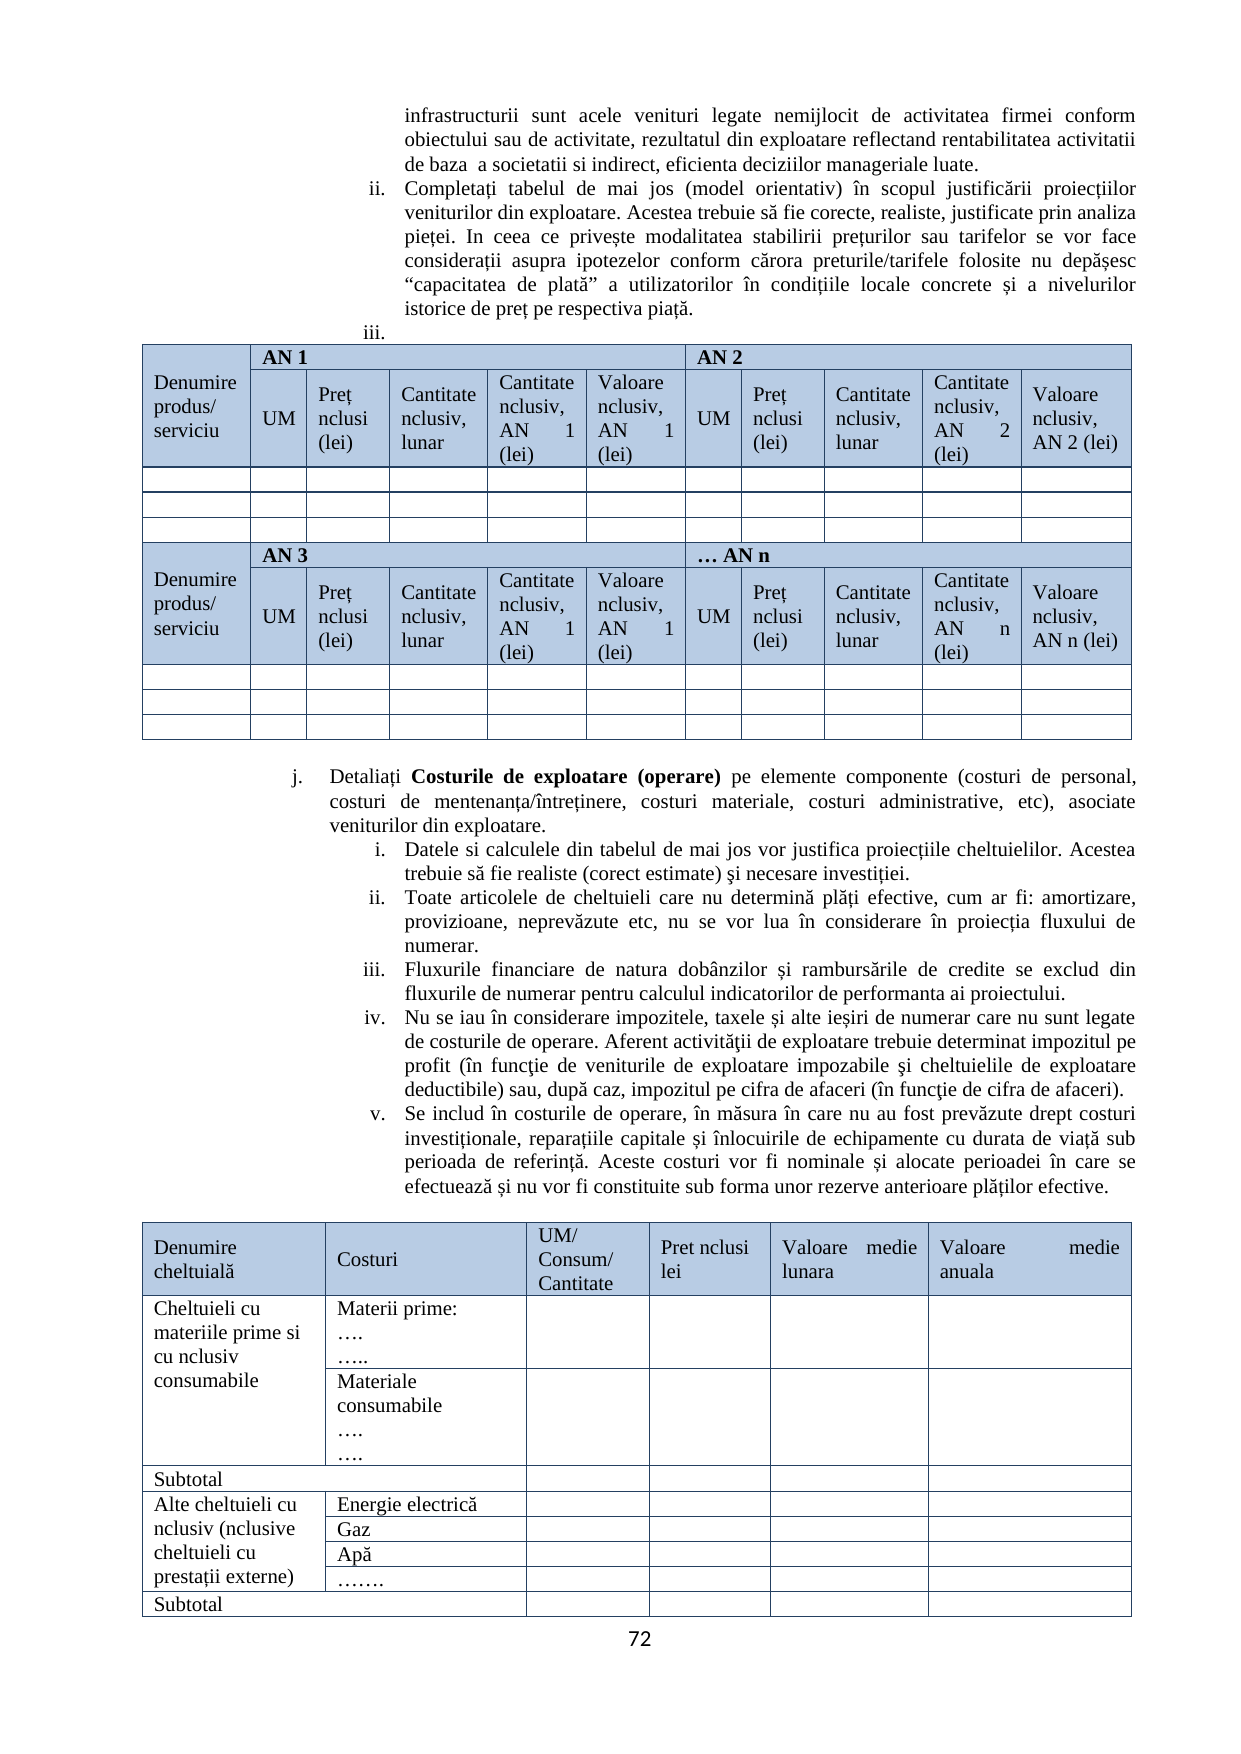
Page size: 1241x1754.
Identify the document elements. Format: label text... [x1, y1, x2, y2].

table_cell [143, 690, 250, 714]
list Detaliați Costurile de exploatare (operare) pe elemente componente (costuri de personal, costuri de mentenanța/întreținere, costuri materiale, costuri administrative, etc), asociate veniturilor din exploatare. [292, 764, 1137, 837]
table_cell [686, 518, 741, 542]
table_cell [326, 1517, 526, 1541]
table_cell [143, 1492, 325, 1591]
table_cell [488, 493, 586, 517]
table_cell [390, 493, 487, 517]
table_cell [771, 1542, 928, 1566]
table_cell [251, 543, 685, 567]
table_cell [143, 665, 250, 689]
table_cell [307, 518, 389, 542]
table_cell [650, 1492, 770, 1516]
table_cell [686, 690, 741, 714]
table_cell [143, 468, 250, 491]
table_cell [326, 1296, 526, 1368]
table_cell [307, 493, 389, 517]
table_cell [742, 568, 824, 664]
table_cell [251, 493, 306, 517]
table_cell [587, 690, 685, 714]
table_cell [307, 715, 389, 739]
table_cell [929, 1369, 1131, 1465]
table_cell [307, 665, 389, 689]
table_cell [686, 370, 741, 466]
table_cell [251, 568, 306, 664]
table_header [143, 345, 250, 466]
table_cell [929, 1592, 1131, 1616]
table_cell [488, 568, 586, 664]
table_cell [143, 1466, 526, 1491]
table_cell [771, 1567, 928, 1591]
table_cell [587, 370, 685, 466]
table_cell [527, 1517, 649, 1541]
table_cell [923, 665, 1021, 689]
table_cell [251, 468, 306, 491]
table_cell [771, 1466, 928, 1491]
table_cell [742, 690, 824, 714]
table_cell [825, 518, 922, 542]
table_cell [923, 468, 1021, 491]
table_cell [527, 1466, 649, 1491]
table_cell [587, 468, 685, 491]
list Toate articolele de cheltuieli care nu determină plăți efective, cum ar fi: amortizare, provizioane, neprevăzute etc, nu se vor lua în considerare în proiecția fluxului de numerar. [386, 885, 1137, 957]
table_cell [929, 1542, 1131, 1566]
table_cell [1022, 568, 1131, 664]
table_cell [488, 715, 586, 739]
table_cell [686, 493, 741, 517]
list Nu se iau în considerare impozitele, taxele și alte ieșiri de numerar care nu sunt legate de costurile de operare. Aferent activităţii de exploatare trebuie determinat impozitul pe profit (în funcţie de veniturile de exploatare impozabile şi cheltuielile de exploatare deductibile) sau, după caz, impozitul pe cifra de afaceri (în funcţie de cifra de afaceri). [386, 1005, 1137, 1101]
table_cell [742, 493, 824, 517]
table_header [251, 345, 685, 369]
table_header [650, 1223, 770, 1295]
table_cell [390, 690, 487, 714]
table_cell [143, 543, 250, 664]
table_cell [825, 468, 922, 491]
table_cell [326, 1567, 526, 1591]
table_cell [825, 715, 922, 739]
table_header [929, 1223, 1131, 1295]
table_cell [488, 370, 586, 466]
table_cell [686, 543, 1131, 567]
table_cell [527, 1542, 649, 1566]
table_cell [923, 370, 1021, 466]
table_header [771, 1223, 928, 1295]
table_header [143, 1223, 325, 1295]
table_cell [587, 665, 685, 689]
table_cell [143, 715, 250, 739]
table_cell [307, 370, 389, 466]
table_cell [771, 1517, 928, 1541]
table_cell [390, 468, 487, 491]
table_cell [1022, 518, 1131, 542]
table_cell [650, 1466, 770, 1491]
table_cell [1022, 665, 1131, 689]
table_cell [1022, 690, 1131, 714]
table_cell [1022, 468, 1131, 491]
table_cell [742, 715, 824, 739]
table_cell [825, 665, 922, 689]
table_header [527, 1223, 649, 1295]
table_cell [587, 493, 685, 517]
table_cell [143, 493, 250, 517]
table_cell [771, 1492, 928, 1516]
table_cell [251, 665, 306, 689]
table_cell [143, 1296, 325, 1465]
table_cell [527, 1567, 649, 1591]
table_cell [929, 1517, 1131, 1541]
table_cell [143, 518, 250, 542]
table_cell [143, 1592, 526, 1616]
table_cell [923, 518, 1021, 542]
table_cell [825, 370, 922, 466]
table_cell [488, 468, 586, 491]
list Completați tabelul de mai jos (model orientativ) în scopul justificării proiecțiilor veniturilor din exploatare. Acestea trebuie să fie corecte, realiste, justificate prin analiza pieței. In ceea ce privește modalitatea stabilirii prețurilor sau tarifelor se vor face considerații asupra ipotezelor conform cărora preturile/tarifele folosite nu depășesc “capacitatea de plată” a utilizatorilor în condițiile locale concrete și a nivelurilor istorice de preț pe respectiva piață. [386, 176, 1137, 320]
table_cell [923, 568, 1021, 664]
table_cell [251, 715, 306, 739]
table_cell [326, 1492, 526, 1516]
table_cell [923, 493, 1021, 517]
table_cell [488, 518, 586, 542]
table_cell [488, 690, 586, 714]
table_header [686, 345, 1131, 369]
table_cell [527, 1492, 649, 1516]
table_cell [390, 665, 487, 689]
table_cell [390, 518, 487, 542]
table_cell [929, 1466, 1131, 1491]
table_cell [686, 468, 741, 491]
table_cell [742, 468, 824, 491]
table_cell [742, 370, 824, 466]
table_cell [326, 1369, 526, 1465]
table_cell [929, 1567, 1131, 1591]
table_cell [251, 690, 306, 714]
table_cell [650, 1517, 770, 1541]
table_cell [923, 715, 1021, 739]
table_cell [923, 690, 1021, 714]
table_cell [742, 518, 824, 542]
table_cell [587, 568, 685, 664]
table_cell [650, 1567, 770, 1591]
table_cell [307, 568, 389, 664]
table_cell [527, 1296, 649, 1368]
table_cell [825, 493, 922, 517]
list Se includ în costurile de operare, în măsura în care nu au fost prevăzute drept costuri investiționale, reparațiile capitale și înlocuirile de echipamente cu durata de viață sub perioada de referință. Aceste costuri vor fi nominale și alocate perioadei în care se efectuează și nu vor fi constituite sub forma unor rezerve anterioare plăților efective. [386, 1101, 1137, 1198]
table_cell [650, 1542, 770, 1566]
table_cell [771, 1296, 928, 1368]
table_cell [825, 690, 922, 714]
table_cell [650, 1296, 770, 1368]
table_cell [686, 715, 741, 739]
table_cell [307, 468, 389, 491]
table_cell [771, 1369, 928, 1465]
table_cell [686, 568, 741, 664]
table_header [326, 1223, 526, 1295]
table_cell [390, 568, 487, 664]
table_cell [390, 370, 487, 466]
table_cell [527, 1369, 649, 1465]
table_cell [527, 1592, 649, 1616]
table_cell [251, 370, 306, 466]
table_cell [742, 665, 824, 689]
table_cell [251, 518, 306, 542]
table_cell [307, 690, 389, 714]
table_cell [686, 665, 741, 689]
list Fluxurile financiare de natura dobânzilor și rambursările de credite se exclud din fluxurile de numerar pentru calculul indicatorilor de performanta ai proiectului. [386, 957, 1137, 1005]
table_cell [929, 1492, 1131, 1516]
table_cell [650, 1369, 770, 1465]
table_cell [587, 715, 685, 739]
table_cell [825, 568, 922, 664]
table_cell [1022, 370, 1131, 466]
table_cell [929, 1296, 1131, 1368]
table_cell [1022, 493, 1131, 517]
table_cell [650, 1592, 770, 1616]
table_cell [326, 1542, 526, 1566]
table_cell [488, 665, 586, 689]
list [386, 103, 1137, 176]
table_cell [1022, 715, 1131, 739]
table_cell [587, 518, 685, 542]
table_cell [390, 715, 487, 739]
list Datele si calculele din tabelul de mai jos vor justifica proiecțiile cheltuielilor. Acestea trebuie să fie realiste (corect estimate) şi necesare investiției. [386, 837, 1137, 885]
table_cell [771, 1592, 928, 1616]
